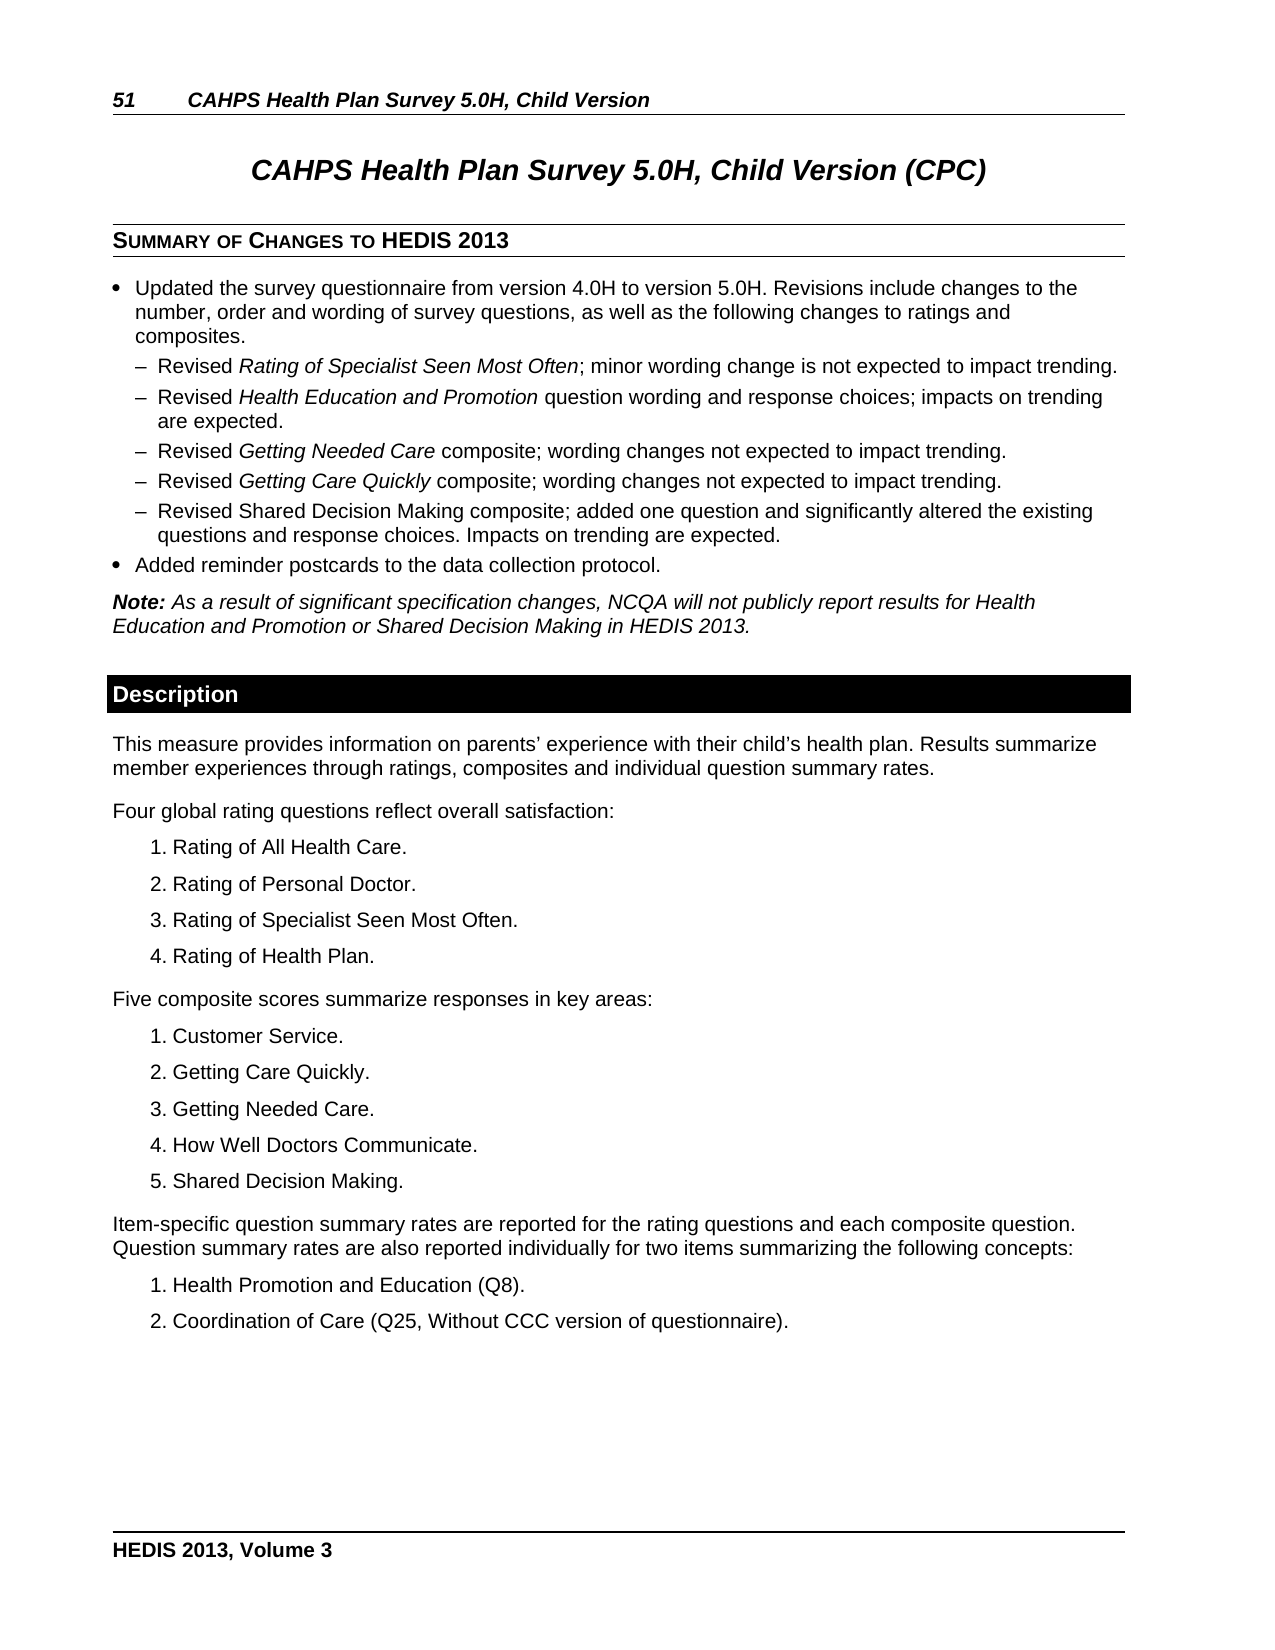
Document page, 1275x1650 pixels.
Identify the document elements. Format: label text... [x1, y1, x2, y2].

text Item-specific question summary rates are reported for the rating questions and each composite question. Question summary rates are also reported individually for two items summarizing the following concepts: [112, 1212, 1125, 1260]
list Health Promotion and Education (Q8). [150, 1272, 1125, 1296]
text Description [108, 677, 1129, 712]
text Revised Health Education and Promotion question wording and response choices; impacts on trending are expected. [135, 384, 1125, 432]
text This measure provides information on parents’ experience with their child’s health plan. Results summarize member experiences through ratings, composites and individual question summary rates. [112, 732, 1125, 780]
list Rating of Specialist Seen Most Often. [150, 908, 1125, 932]
list Added reminder postcards to the data collection protocol. [112, 553, 1125, 577]
list How Well Doctors Communicate. [150, 1133, 1125, 1157]
list Getting Needed Care. [150, 1096, 1125, 1120]
list Rating of All Health Care. [150, 835, 1125, 859]
text Revised Getting Needed Care composite; wording changes not expected to impact trending. [135, 439, 1125, 463]
text Revised Rating of Specialist Seen Most Often; minor wording change is not expected to impact trending. [135, 354, 1125, 378]
text Note: As a result of significant specification changes, NCQA will not publicly report results for Health Education and Promotion or Shared Decision Making in HEDIS 2013. [112, 590, 1125, 638]
text Four global rating questions reflect overall satisfaction: [112, 798, 1125, 822]
text Five composite scores summarize responses in key areas: [112, 987, 1125, 1011]
list Rating of Personal Doctor. [150, 871, 1125, 895]
list Coordination of Care (Q25, Without CCC version of questionnaire). [150, 1309, 1125, 1333]
list Getting Care Quickly. [150, 1060, 1125, 1084]
text Revised Shared Decision Making composite; added one question and significantly altered the existing questions and response choices. Impacts on trending are expected. [135, 499, 1125, 547]
text Updated the survey questionnaire from version 4.0H to version 5.0H. Revisions include changes to the number, order and wording of survey questions, as well as the following changes to ratings and composites. [112, 276, 1125, 348]
subtitle CAHPS Health Plan Survey 5.0H, Child Version (CPC) [112, 153, 1125, 186]
list Rating of Health Plan. [150, 944, 1125, 968]
text Revised Getting Care Quickly composite; wording changes not expected to impact trending. [135, 469, 1125, 493]
list Shared Decision Making. [150, 1169, 1125, 1193]
list Customer Service. [150, 1023, 1125, 1047]
text Summary of Changes to HEDIS 2013 [112, 225, 1125, 257]
